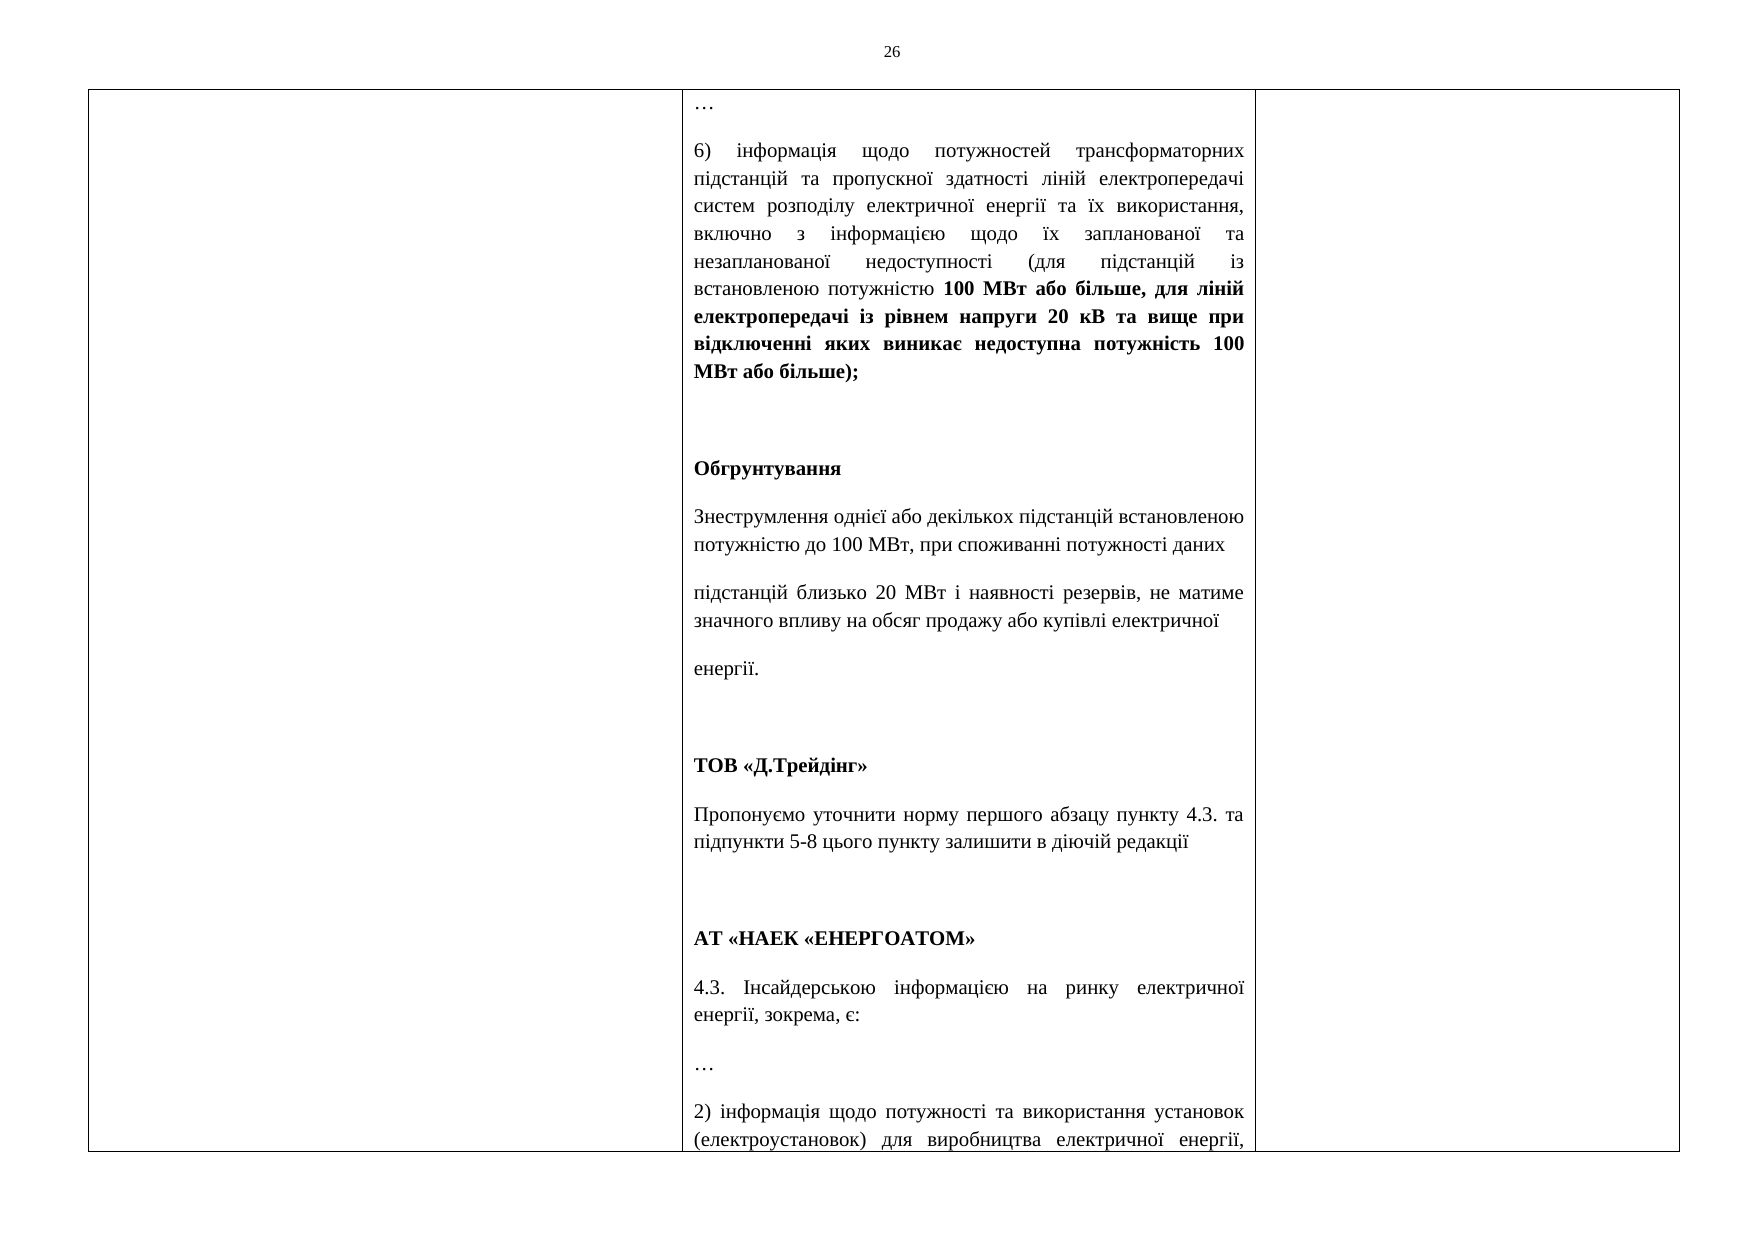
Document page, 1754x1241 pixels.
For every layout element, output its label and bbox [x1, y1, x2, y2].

table_cell [89, 90, 682, 1151]
table_cell [683, 90, 1255, 1151]
table_cell [1256, 90, 1679, 1151]
